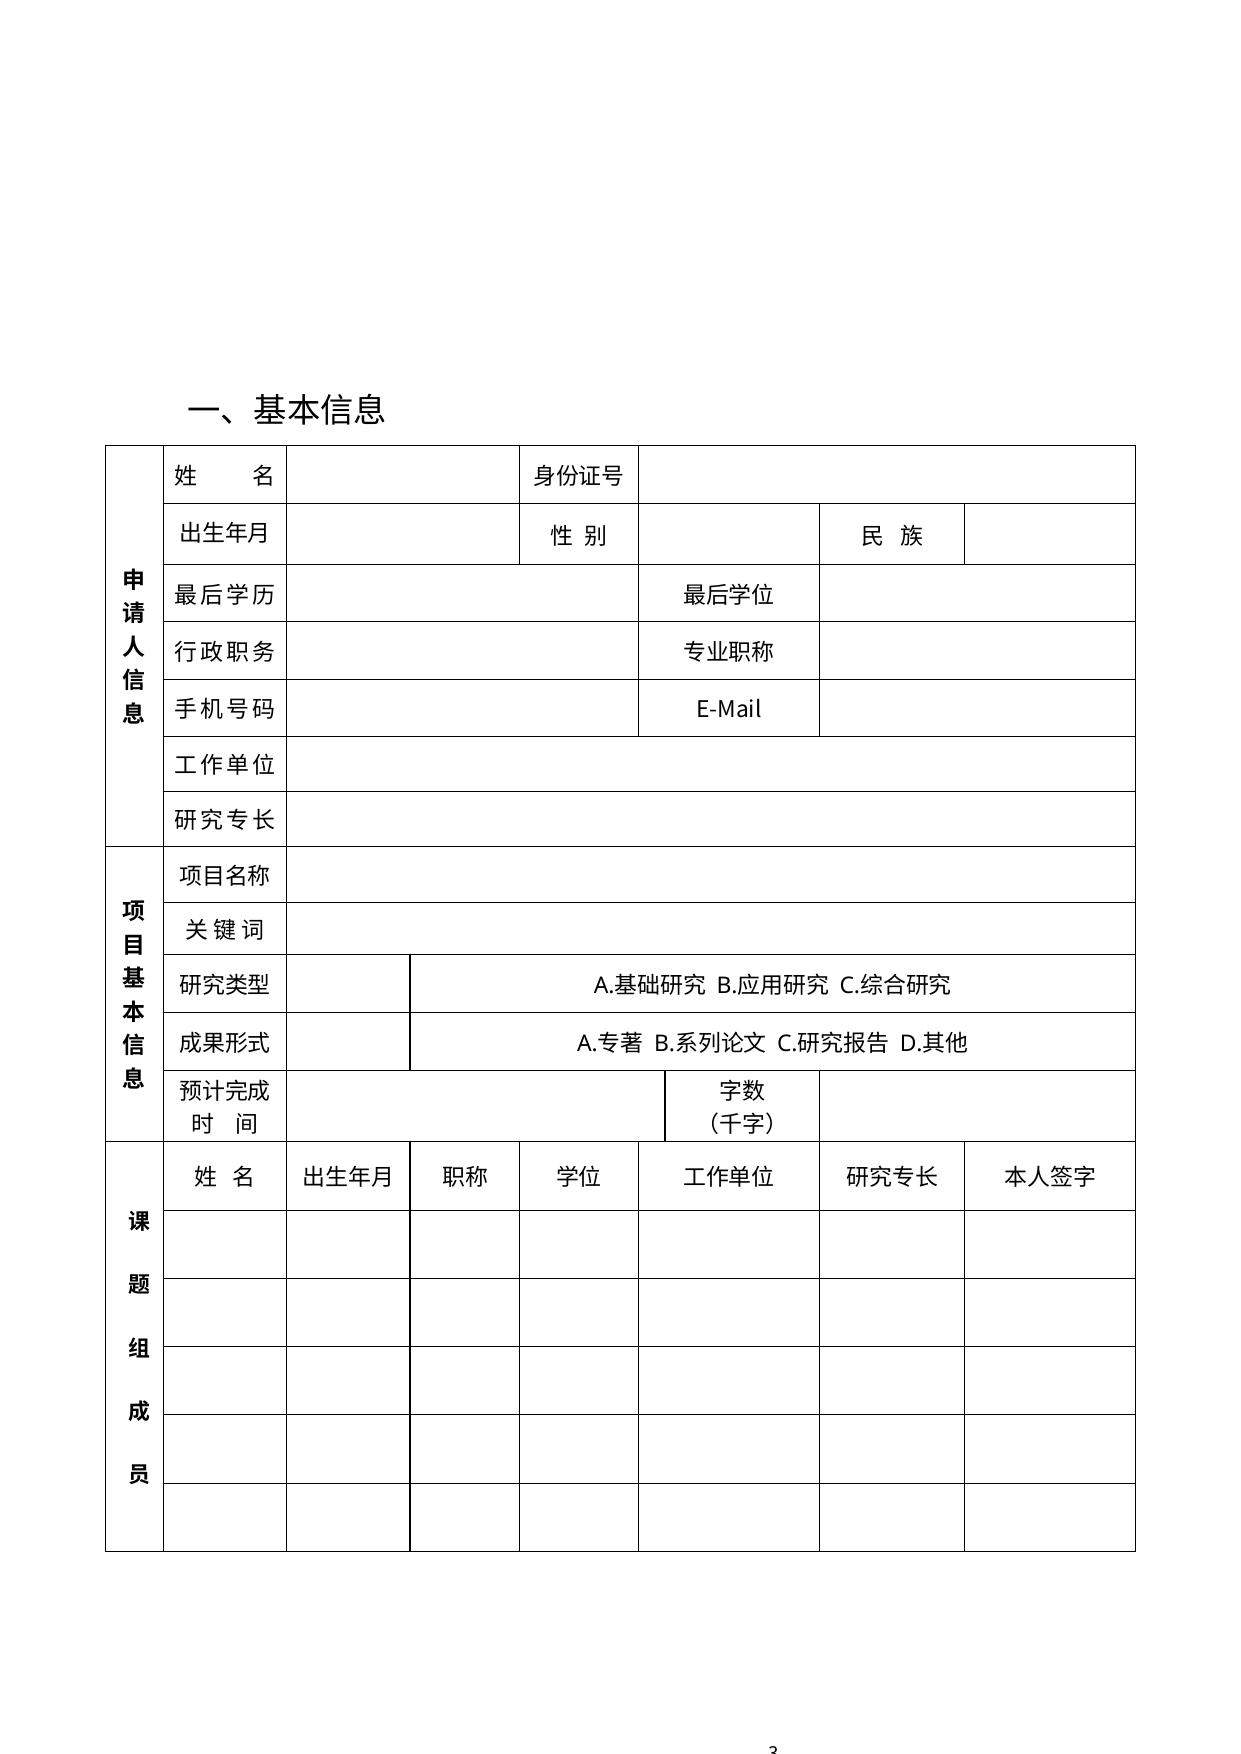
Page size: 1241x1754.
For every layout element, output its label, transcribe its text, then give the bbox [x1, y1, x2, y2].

table_cell [287, 1415, 409, 1482]
table_header 姓名 [164, 446, 286, 503]
table_cell [965, 504, 1135, 564]
table_cell [287, 1279, 409, 1346]
table_cell [287, 1347, 409, 1414]
table_cell [520, 1211, 638, 1278]
table_header [639, 446, 1135, 503]
table_cell [820, 1484, 964, 1551]
table_cell 最后学历 [164, 565, 286, 621]
table_cell [411, 1484, 519, 1551]
table_cell 预计完成 时 间 [164, 1071, 286, 1141]
table_cell [639, 1484, 819, 1551]
table_cell [411, 1347, 519, 1414]
table_cell 手机号码 [164, 680, 286, 736]
table_cell 职称 [411, 1142, 519, 1209]
table_cell [287, 1071, 664, 1141]
table_cell [164, 1347, 286, 1414]
table_cell [287, 565, 638, 621]
table_cell [820, 1071, 1135, 1141]
table_cell [287, 847, 1135, 902]
table_cell [164, 1484, 286, 1551]
table_cell 研究专长 [164, 792, 286, 846]
table_cell [411, 1279, 519, 1346]
table_cell [287, 1484, 409, 1551]
table_cell 最后学位 [639, 565, 819, 621]
table_cell [164, 1211, 286, 1278]
table_cell 关 键 词 [164, 903, 286, 954]
table_cell 民 族 [820, 504, 964, 564]
table_cell [411, 1415, 519, 1482]
table_cell [639, 1279, 819, 1346]
table_cell [965, 1211, 1135, 1278]
table_cell [639, 504, 819, 564]
table_cell 姓 名 [164, 1142, 286, 1209]
table_cell [820, 1415, 964, 1482]
table_cell [639, 1211, 819, 1278]
table_header 申 请 人 信 息 [106, 446, 163, 846]
table_cell [820, 1347, 964, 1414]
table_cell [411, 1211, 519, 1278]
table_cell [287, 955, 409, 1012]
table_cell 项 目 基 本 信 息 [106, 847, 163, 1141]
table_cell [820, 565, 1135, 621]
table_cell [520, 1415, 638, 1482]
table_cell [520, 1484, 638, 1551]
table_cell A.专著 B.系列论文 C.研究报告 D.其他 [411, 1013, 1135, 1070]
table_cell 字数 （千字） [666, 1071, 819, 1141]
table_cell 出生年月 [164, 504, 286, 564]
table_cell [820, 1279, 964, 1346]
table_cell 课 题 组 成 员 [106, 1142, 163, 1551]
table_cell 性 别 [520, 504, 638, 564]
table_cell 行政职务 [164, 622, 286, 679]
table_cell [287, 792, 1135, 846]
table_cell 研究专长 [820, 1142, 964, 1209]
table_cell [639, 1415, 819, 1482]
table_cell [164, 1279, 286, 1346]
table_cell [820, 680, 1135, 736]
table_cell 研究类型 [164, 955, 286, 1012]
table_cell A.基础研究 B.应用研究 C.综合研究 [411, 955, 1135, 1012]
table_cell [287, 680, 638, 736]
table_cell [287, 504, 519, 564]
table_cell 项目名称 [164, 847, 286, 902]
table_cell 学位 [520, 1142, 638, 1209]
table_cell 成果形式 [164, 1013, 286, 1070]
table_cell [520, 1279, 638, 1346]
table_cell [287, 622, 638, 679]
table_cell [164, 1415, 286, 1482]
table_cell [287, 1211, 409, 1278]
table_cell [965, 1279, 1135, 1346]
table_cell [639, 1347, 819, 1414]
table_cell [287, 903, 1135, 954]
table_cell [965, 1347, 1135, 1414]
table_cell [965, 1484, 1135, 1551]
table_cell [820, 622, 1135, 679]
table_cell [287, 1013, 409, 1070]
table_cell [287, 737, 1135, 791]
table_cell [820, 1211, 964, 1278]
table_cell 专业职称 [639, 622, 819, 679]
table_cell 本人签字 [965, 1142, 1135, 1209]
table_cell [965, 1415, 1135, 1482]
table_cell E-Mail [639, 680, 819, 736]
text 一、基本信息 [153, 384, 1087, 432]
table_cell 工作单位 [639, 1142, 819, 1209]
table_cell [520, 1347, 638, 1414]
table_cell 出生年月 [287, 1142, 409, 1209]
table_header 身份证号 [520, 446, 638, 503]
table_header [287, 446, 519, 503]
table_cell 工作单位 [164, 737, 286, 791]
